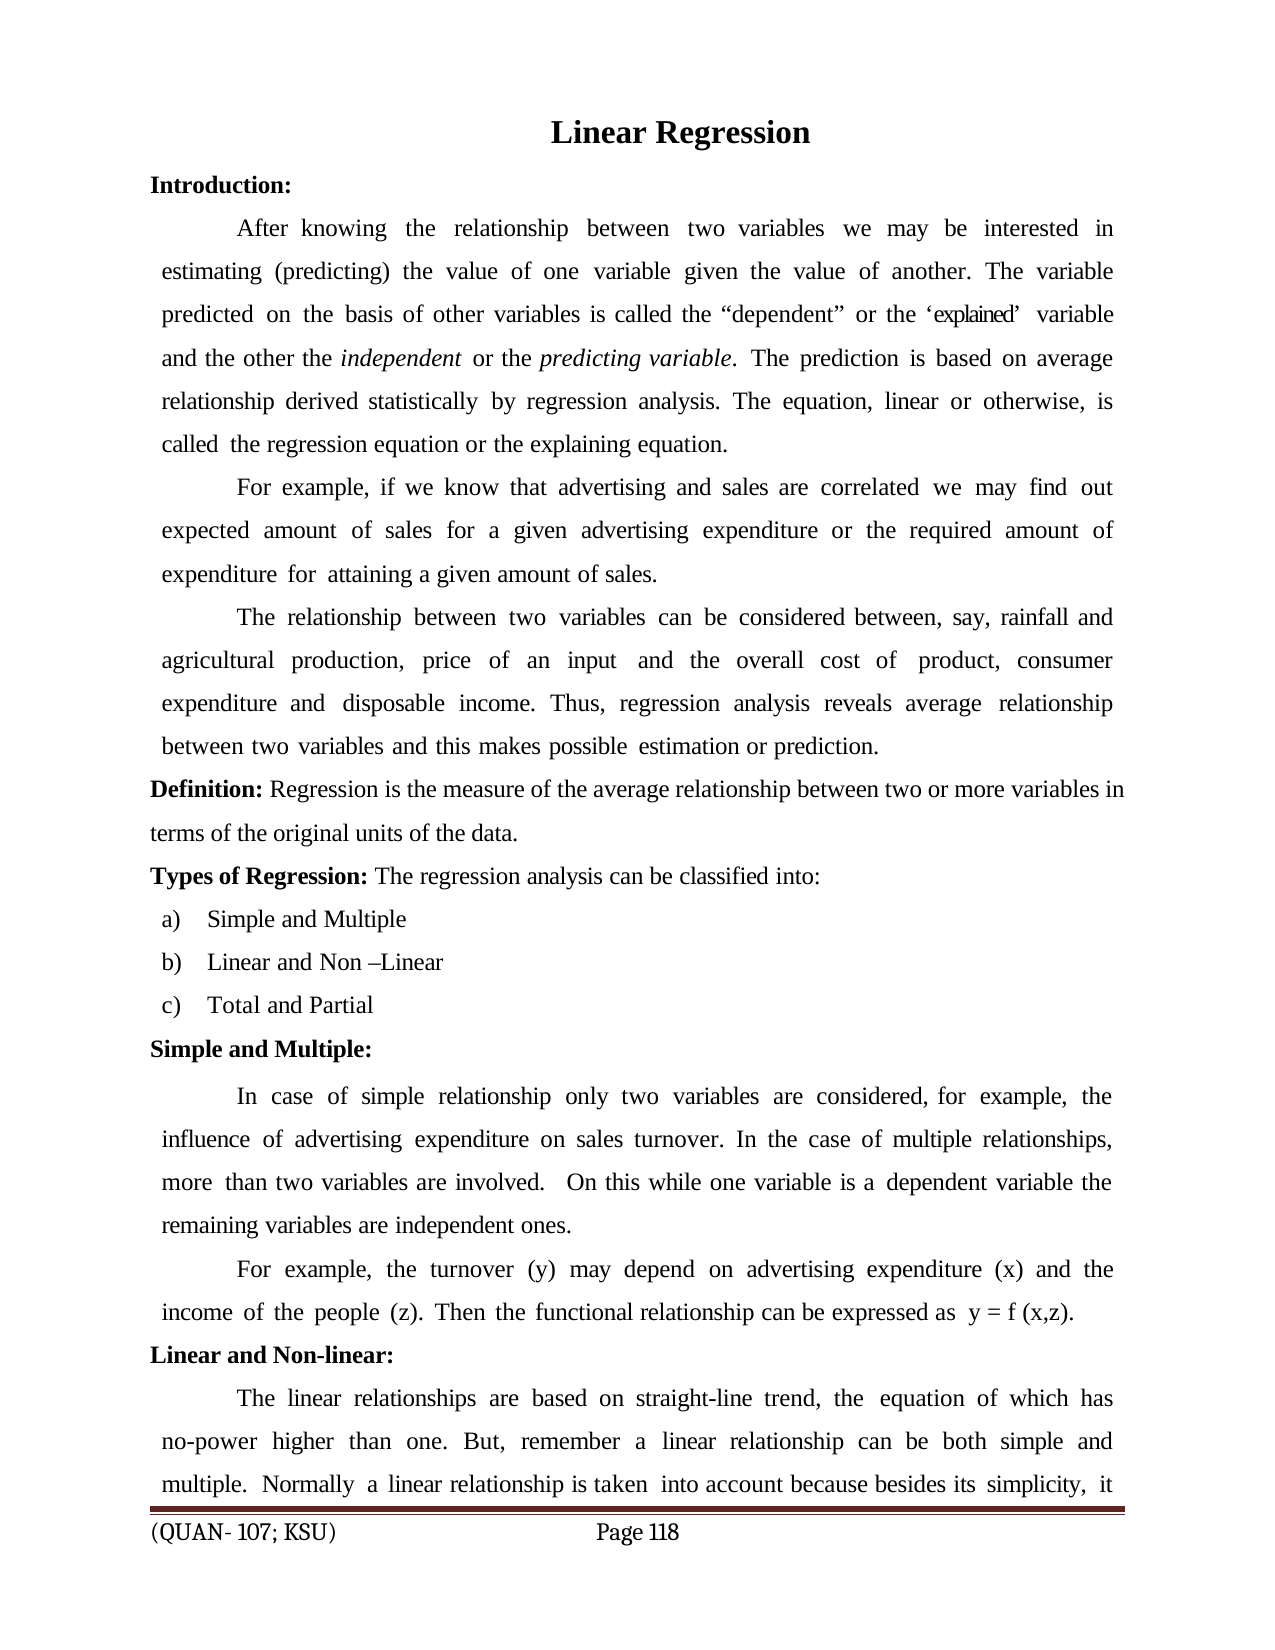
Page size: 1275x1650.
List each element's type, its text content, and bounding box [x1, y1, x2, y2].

text For example, the turnover (y) may depend on advertising expenditure (x) and the income of the people (z). Then the functional relationship can be expressed as y = f (x,z). [161, 1254, 1114, 1326]
list Linear and Non –Linear [161, 947, 1125, 976]
subtitle Introduction: [150, 170, 1125, 199]
subtitle Types of Regression: The regression analysis can be classified into: [150, 861, 1125, 889]
subtitle Simple and Multiple: [150, 1034, 1125, 1062]
text For example, if we know that advertising and sales are correlated we may find out expected amount of sales for a given advertising expenditure or the required amount of expenditure for attaining a given amount of sales. [161, 472, 1114, 587]
list Total and Partial [161, 991, 1125, 1019]
text In case of simple relationship only two variables are considered, for example, the influence of advertising expenditure on sales turnover. In the case of multiple relationships, more than two variables are involved. On this while one variable is a dependent variable the remaining variables are independent ones. [161, 1081, 1113, 1239]
text The relationship between two variables can be considered between, say, rainfall and agricultural production, price of an input and the overall cost of product, consumer expenditure and disposable income. Thus, regression analysis reveals average relationship between two variables and this makes possible estimation or prediction. [161, 602, 1114, 760]
subtitle Linear and Non-linear: [150, 1340, 1125, 1369]
subtitle Definition: Regression is the measure of the average relationship between two or more variables in terms of the original units of the data. [150, 774, 1125, 846]
text After knowing the relationship between two variables we may be interested in estimating (predicting) the value of one variable given the value of another. The variable predicted on the basis of other variables is called the “dependent” or the ‘explained’ variable and the other the independent or the predicting variable. The prediction is based on average relationship derived statistically by regression analysis. The equation, linear or otherwise, is called the regression equation or the explaining equation. [161, 213, 1114, 458]
text Linear Regression [161, 112, 1125, 151]
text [161, 1383, 1114, 1498]
list Simple and Multiple [161, 904, 1125, 933]
